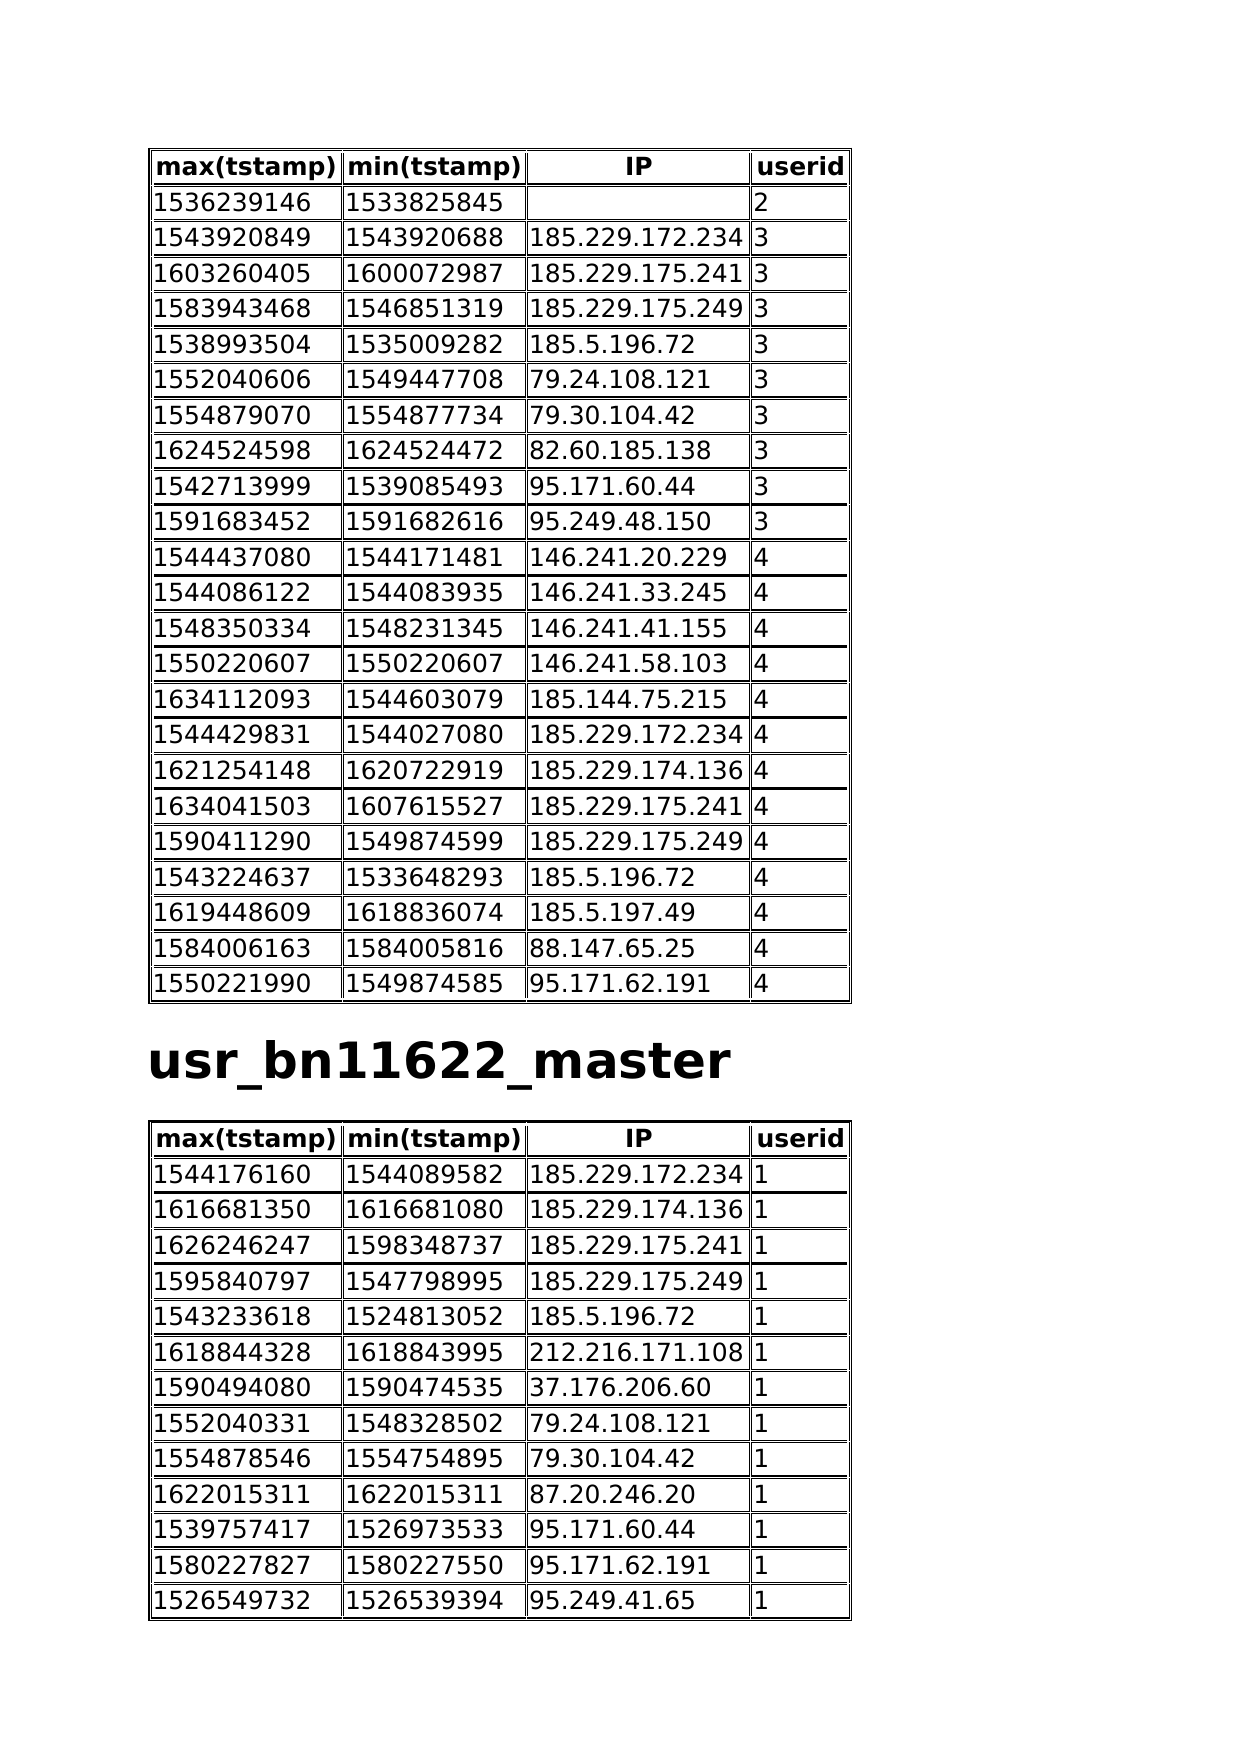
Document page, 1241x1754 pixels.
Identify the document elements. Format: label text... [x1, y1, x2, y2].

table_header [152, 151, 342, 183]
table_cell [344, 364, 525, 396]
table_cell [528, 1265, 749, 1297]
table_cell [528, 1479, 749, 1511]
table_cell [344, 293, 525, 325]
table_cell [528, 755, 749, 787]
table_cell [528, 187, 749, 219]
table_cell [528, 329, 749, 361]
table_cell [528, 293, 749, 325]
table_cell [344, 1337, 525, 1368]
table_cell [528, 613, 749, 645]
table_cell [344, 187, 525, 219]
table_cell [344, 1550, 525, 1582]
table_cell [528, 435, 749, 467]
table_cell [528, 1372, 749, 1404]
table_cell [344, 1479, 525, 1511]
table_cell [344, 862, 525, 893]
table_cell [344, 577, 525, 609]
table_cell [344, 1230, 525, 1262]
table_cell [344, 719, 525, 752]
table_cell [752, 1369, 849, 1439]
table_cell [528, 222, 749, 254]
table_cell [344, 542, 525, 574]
text usr_bn11622_master [148, 1032, 1093, 1091]
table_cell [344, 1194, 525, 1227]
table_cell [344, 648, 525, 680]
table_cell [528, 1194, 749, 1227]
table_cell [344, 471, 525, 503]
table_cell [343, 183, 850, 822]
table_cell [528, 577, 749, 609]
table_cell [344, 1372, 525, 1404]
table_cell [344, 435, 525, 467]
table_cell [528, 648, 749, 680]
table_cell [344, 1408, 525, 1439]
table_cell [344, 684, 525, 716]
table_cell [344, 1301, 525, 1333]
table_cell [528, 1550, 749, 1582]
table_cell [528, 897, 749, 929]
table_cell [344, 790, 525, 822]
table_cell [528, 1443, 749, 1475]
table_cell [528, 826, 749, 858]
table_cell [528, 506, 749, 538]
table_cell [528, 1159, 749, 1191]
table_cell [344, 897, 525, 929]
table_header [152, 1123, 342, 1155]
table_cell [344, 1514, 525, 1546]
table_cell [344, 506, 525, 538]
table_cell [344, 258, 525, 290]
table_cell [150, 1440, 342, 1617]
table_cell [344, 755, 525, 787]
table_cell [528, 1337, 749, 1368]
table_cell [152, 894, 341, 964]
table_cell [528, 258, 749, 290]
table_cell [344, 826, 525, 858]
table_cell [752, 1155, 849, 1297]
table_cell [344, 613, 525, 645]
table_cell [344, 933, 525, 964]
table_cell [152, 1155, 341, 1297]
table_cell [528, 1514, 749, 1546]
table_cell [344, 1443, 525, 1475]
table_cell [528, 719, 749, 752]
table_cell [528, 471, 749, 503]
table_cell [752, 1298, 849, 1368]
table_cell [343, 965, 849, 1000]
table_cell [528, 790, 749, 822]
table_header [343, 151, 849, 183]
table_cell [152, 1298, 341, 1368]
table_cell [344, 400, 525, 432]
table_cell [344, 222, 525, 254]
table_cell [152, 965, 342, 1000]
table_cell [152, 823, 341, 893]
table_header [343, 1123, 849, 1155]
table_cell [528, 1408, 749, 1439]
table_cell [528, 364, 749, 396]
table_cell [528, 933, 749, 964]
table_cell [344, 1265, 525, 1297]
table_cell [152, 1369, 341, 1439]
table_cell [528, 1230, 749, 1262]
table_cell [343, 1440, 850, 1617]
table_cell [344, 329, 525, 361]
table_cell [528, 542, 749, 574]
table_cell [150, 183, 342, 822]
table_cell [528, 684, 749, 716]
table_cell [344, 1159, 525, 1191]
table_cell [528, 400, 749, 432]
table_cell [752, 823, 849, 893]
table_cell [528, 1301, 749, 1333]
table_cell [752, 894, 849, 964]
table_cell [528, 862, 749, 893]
